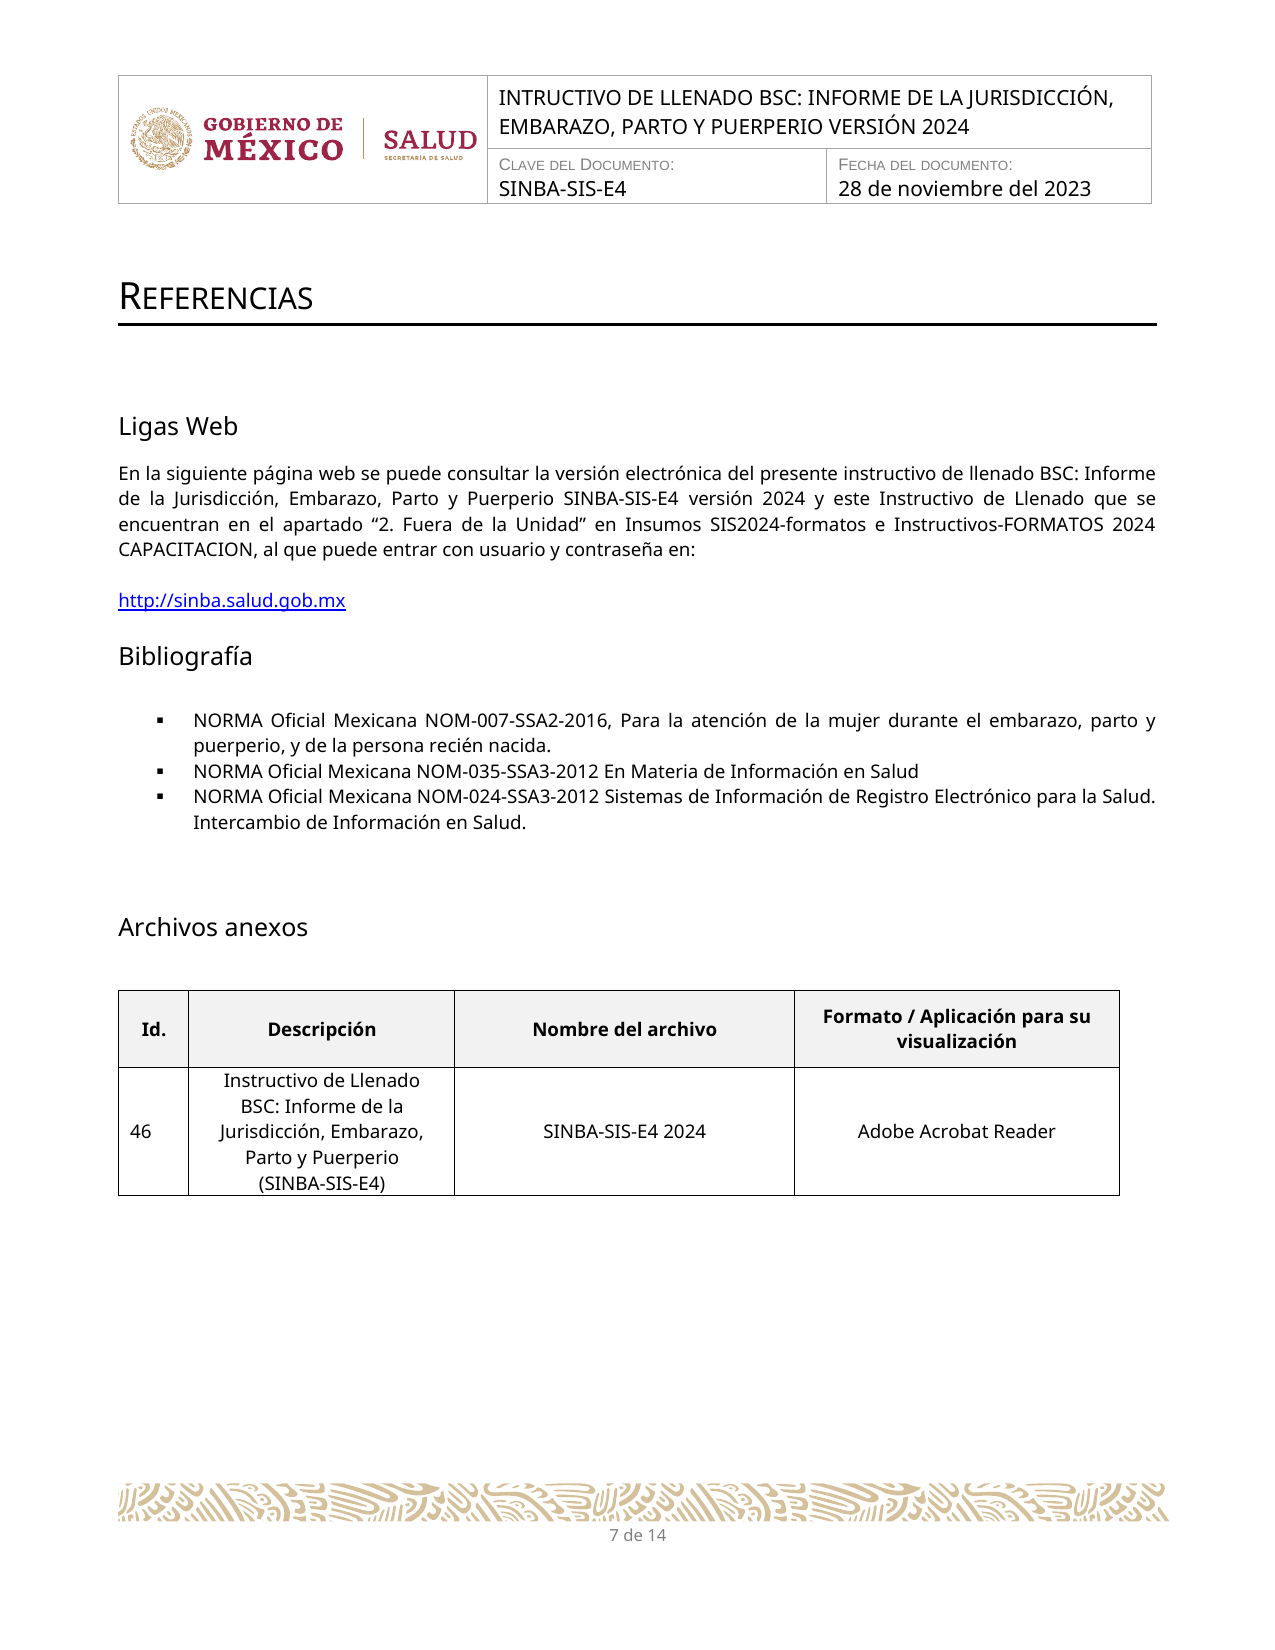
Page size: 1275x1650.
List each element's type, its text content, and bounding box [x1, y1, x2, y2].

text Bibliografía [118, 639, 1157, 673]
table_header Id. [119, 991, 188, 1067]
table_header Descripción [189, 991, 454, 1067]
table_cell 46 [119, 1068, 188, 1195]
list NORMA Oficial Mexicana NOM-007-SSA2-2016, Para la atención de la mujer durante el embarazo, parto y puerperio, y de la persona recién nacida. [156, 707, 1157, 758]
text http://sinba.salud.gob.mx [118, 588, 1157, 613]
list NORMA Oficial Mexicana NOM-035-SSA3-2012 En Materia de Información en Salud [156, 758, 1157, 783]
text En la siguiente página web se puede consultar la versión electrónica del presente instructivo de llenado BSC: Informe de la Jurisdicción, Embarazo, Parto y Puerperio SINBA-SIS-E4 versión 2024 y este Instructivo de Llenado que se encuentran en el apartado “2. Fuera de la Unidad” en Insumos SIS2024-formatos e Instructivos-FORMATOS 2024 CAPACITACION, al que puede entrar con usuario y contraseña en: [118, 460, 1157, 562]
table_cell Adobe Acrobat Reader [795, 1068, 1119, 1195]
table_cell SINBA-SIS-E4 2024 [455, 1068, 794, 1195]
table_header Nombre del archivo [455, 991, 794, 1067]
subtitle Ligas Web [118, 408, 1157, 443]
table_cell Instructivo de Llenado BSC: Informe de la Jurisdicción, Embarazo, Parto y Puerperio (SINBA-SIS-E4) [189, 1068, 454, 1195]
subtitle Referencias [118, 270, 1157, 323]
table_header Formato / Aplicación para su visualización [795, 991, 1119, 1067]
list NORMA Oficial Mexicana NOM-024-SSA3-2012 Sistemas de Información de Registro Electrónico para la Salud. Intercambio de Información en Salud. [156, 783, 1157, 834]
subtitle Archivos anexos [118, 909, 1157, 944]
